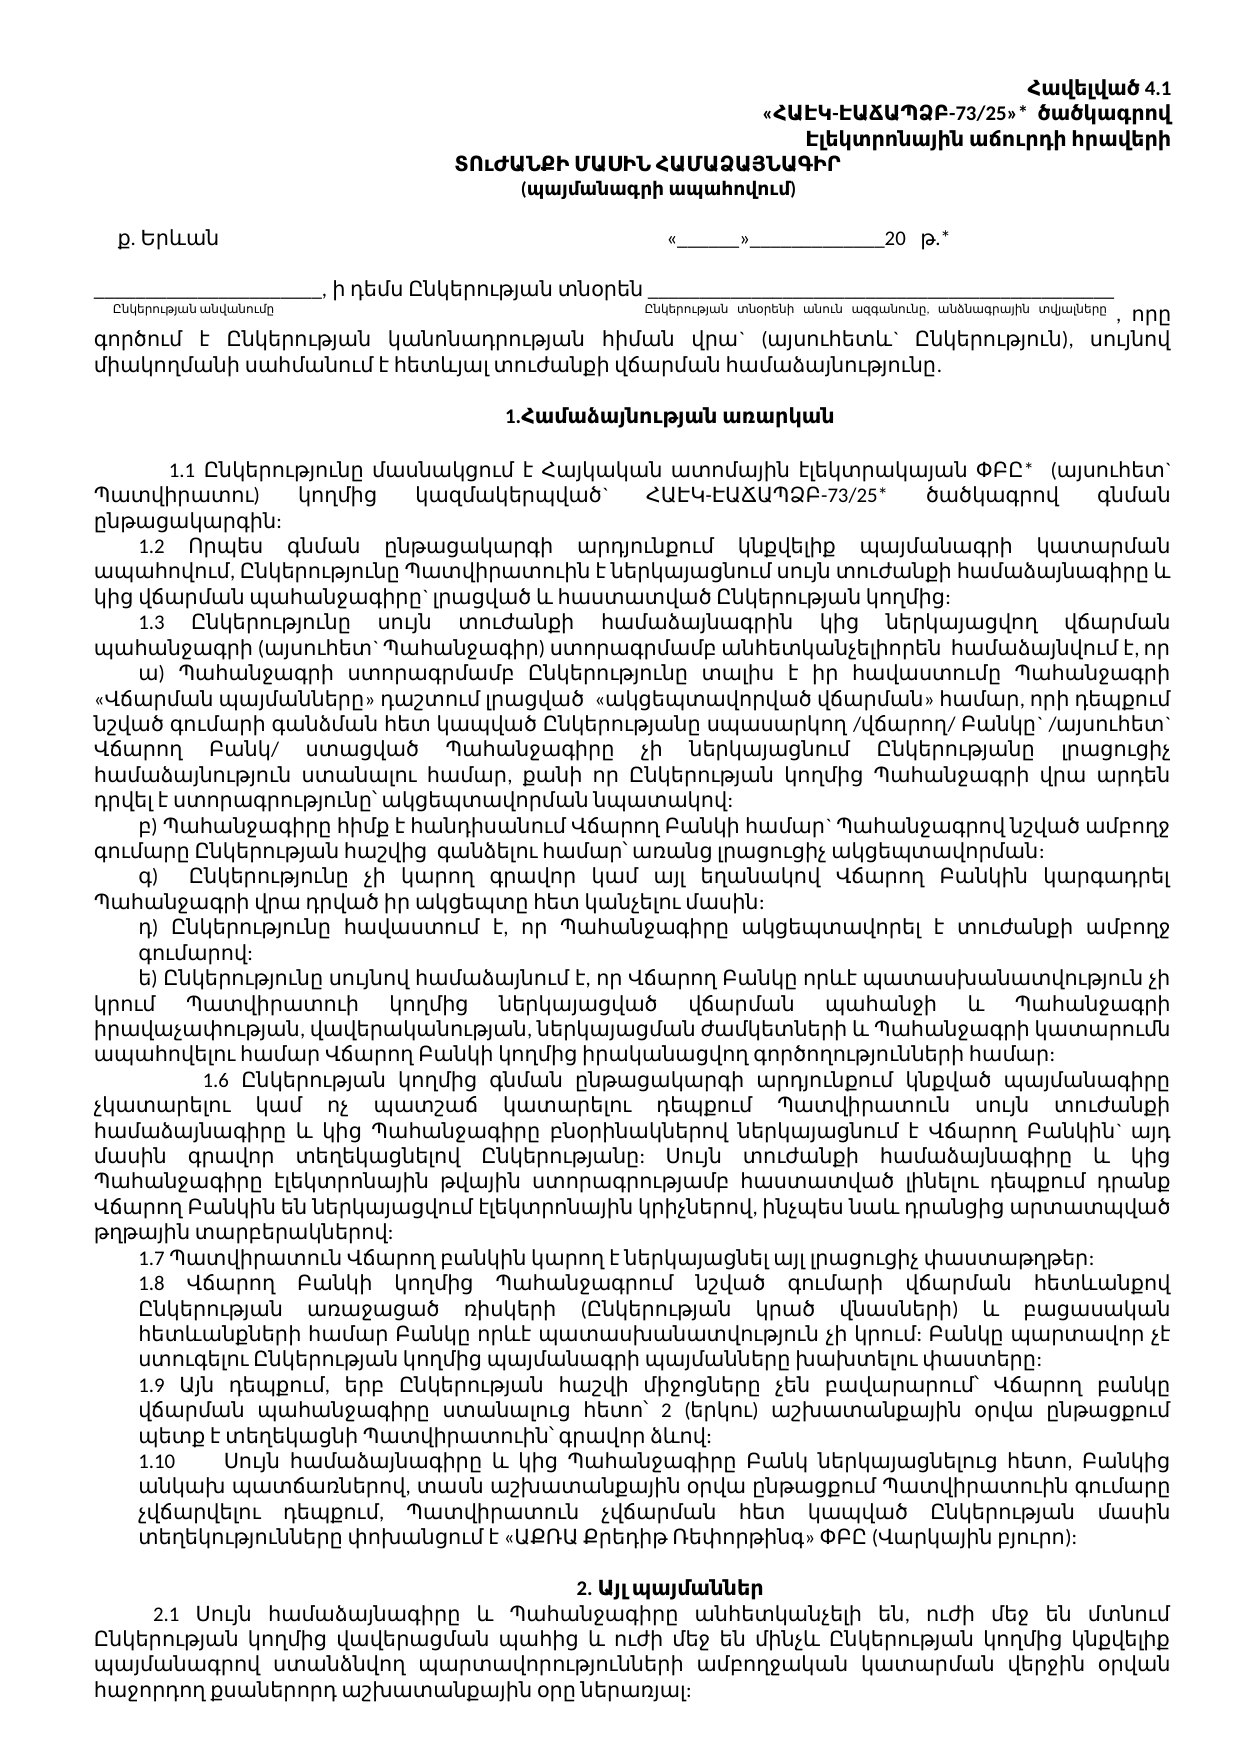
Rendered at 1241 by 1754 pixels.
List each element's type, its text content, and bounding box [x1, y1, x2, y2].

text (պայմանագրի ապահովում) [94, 177, 1171, 199]
text ՏՈւԺԱՆՔԻ ՄԱՍԻՆ ՀԱՄԱՁԱՅՆԱԳԻՐ [94, 151, 1171, 177]
text 2.1 Սույն համաձայնագիրը և Պահանջագիրը անհետկանչելի են, ուժի մեջ են մտնում Ընկերության կողմից վավերացման պահից և ուժի մեջ են մինչև Ընկերության կողմից կնքվելիք պայմանագրով ստանձնվող պարտավորությունների ամբողջական կատարման վերջին օրվան հաջորդող քսաներորդ աշխատանքային օրը ներառյալ: [94, 1601, 1171, 1702]
text Ընկերության անվանումը Ընկերության տնօրենի անուն ազգանունը, անձնագրային տվյալները , որը գործում է Ընկերության կանոնադրության հիման վրա` (այսուհետև` Ընկերություն), սույնով միակողմանի սահմանում է հետևյալ տուժանքի վճարման համաձայնությունը. [94, 301, 1171, 377]
text ______________________, ի դեմս Ընկերության տնօրեն _____________________________________________ [94, 276, 1171, 301]
text Էլեկտրոնային աճուրդի հրավերի [94, 126, 1171, 151]
text 1.2 Որպես գնման ընթացակարգի արդյունքում կնքվելիք պայմանագրի կատարման ապահովում, Ընկերությունը Պատվիրատուին է ներկայացնում սույն տուժանքի համաձայնագիրը և կից վճարման պահանջագիրը` լրացված և հաստատված Ընկերության կողմից: [94, 533, 1171, 609]
text 1.10 Սույն համաձայնագիրը և կից Պահանջագիրը Բանկ ներկայացնելուց հետո, Բանկից անկախ պատճառներով, տասն աշխատանքային օրվա ընթացքում Պատվիրատուին գումարը չվճարվելու դեպքում, Պատվիրատուն չվճարման հետ կապված Ընկերության մասին տեղեկությունները փոխանցում է «ԱՔՌԱ Քրեդիթ Ռեփորթինգ» ՓԲԸ (Վարկային բյուրո): [138, 1448, 1171, 1550]
text 1.6 Ընկերության կողմից գնման ընթացակարգի արդյունքում կնքված պայմանագիրը չկատարելու կամ ոչ պատշաճ կատարելու դեպքում Պատվիրատուն սույն տուժանքի համաձայնագիրը և կից Պահանջագիրը բնօրինակներով ներկայացնում է Վճարող Բանկին` այդ մասին գրավոր տեղեկացնելով Ընկերությանը: Սույն տուժանքի համաձայնագիրը և կից Պահանջագիրը էլեկտրոնային թվային ստորագրությամբ հաստատված լինելու դեպքում դրանք Վճարող Բանկին են ներկայացվում էլեկտրոնային կրիչներով, ինչպես նաև դրանցից արտատպված թղթային տարբերակներով: [94, 1067, 1171, 1245]
text 1.7 Պատվիրատուն Վճարող բանկին կարող է ներկայացնել այլ լրացուցիչ փաստաթղթեր: [138, 1245, 1171, 1270]
text գ) Ընկերությունը չի կարող գրավոր կամ այլ եղանակով Վճարող Բանկին կարգադրել Պահանջագրի վրա դրված իր ակցեպտը հետ կանչելու մասին: [94, 864, 1171, 914]
text «ՀԱԷԿ-ԷԱՃԱՊՁԲ-73/25»* ծածկագրով [94, 100, 1171, 126]
text 1.3 Ընկերությունը սույն տուժանքի համաձայնագրին կից ներկայացվող վճարման պահանջագրի (այսուհետ` Պահանջագիր) ստորագրմամբ անհետկանչելիորեն համաձայնվում է, որ [94, 609, 1171, 660]
text 1.8 Վճարող Բանկի կողմից Պահանջագրում նշված գումարի վճարման հետևանքով Ընկերության առաջացած ռիսկերի (Ընկերության կրած վնասների) և բացասական հետևանքների համար Բանկը որևէ պատասխանատվություն չի կրում: Բանկը պարտավոր չէ ստուգելու Ընկերության կողմից պայմանագրի պայմանները խախտելու փաստերը: [138, 1270, 1171, 1372]
text ք. Երևան «______»_____________20 թ.* [94, 225, 1171, 250]
text դ) Ընկերությունը հավաստում է, որ Պահանջագիրը ակցեպտավորել է տուժանքի ամբողջ գումարով: [138, 914, 1171, 965]
text 2. Այլ պայմաններ [169, 1575, 1171, 1601]
text Հավելված 4.1 [94, 75, 1171, 100]
text 1.1 Ընկերությունը մասնակցում է Հայկական ատոմային էլեկտրակայան ՓԲԸ* (այսուհետ` Պատվիրատու) կողմից կազմակերպված` ՀԱԷԿ-ԷԱՃԱՊՁԲ-73/25* ծածկագրով գնման ընթացակարգին: [94, 457, 1171, 533]
text ա) Պահանջագրի ստորագրմամբ Ընկերությունը տալիս է իր հավաստումը Պահանջագրի «Վճարման պայմանները» դաշտում լրացված «ակցեպտավորված վճարման» համար, որի դեպքում նշված գումարի գանձման հետ կապված Ընկերությանը սպասարկող /վճարող/ Բանկը` /այսուհետ` Վճարող Բանկ/ ստացված Պահանջագիրը չի ներկայացնում Ընկերությանը լրացուցիչ համաձայնություն ստանալու համար, քանի որ Ընկերության կողմից Պահանջագրի վրա արդեն դրվել է ստորագրությունը՝ ակցեպտավորման նպատակով: [94, 660, 1171, 813]
text ե) Ընկերությունը սույնով համաձայնում է, որ Վճարող Բանկը որևէ պատասխանատվություն չի կրում Պատվիրատուի կողմից ներկայացված վճարման պահանջի և Պահանջագրի իրավաչափության, վավերականության, ներկայացման ժամկետների և Պահանջագրի կատարումն ապահովելու համար Վճարող Բանկի կողմից իրականացվող գործողությունների համար: [94, 965, 1171, 1067]
text 1.9 Այն դեպքում, երբ Ընկերության հաշվի միջոցները չեն բավարարում՝ Վճարող բանկը վճարման պահանջագիրը ստանալուց հետո՝ 2 (երկու) աշխատանքային օրվա ընթացքում պետք է տեղեկացնի Պատվիրատուին՝ գրավոր ձևով: [138, 1372, 1171, 1448]
text բ) Պահանջագիրը հիմք է հանդիսանում Վճարող Բանկի համար` Պահանջագրով նշված ամբողջ գումարը Ընկերության հաշվից գանձելու համար՝ առանց լրացուցիչ ակցեպտավորման: [94, 813, 1171, 864]
text 1.Համաձայնության առարկան [169, 403, 1171, 428]
